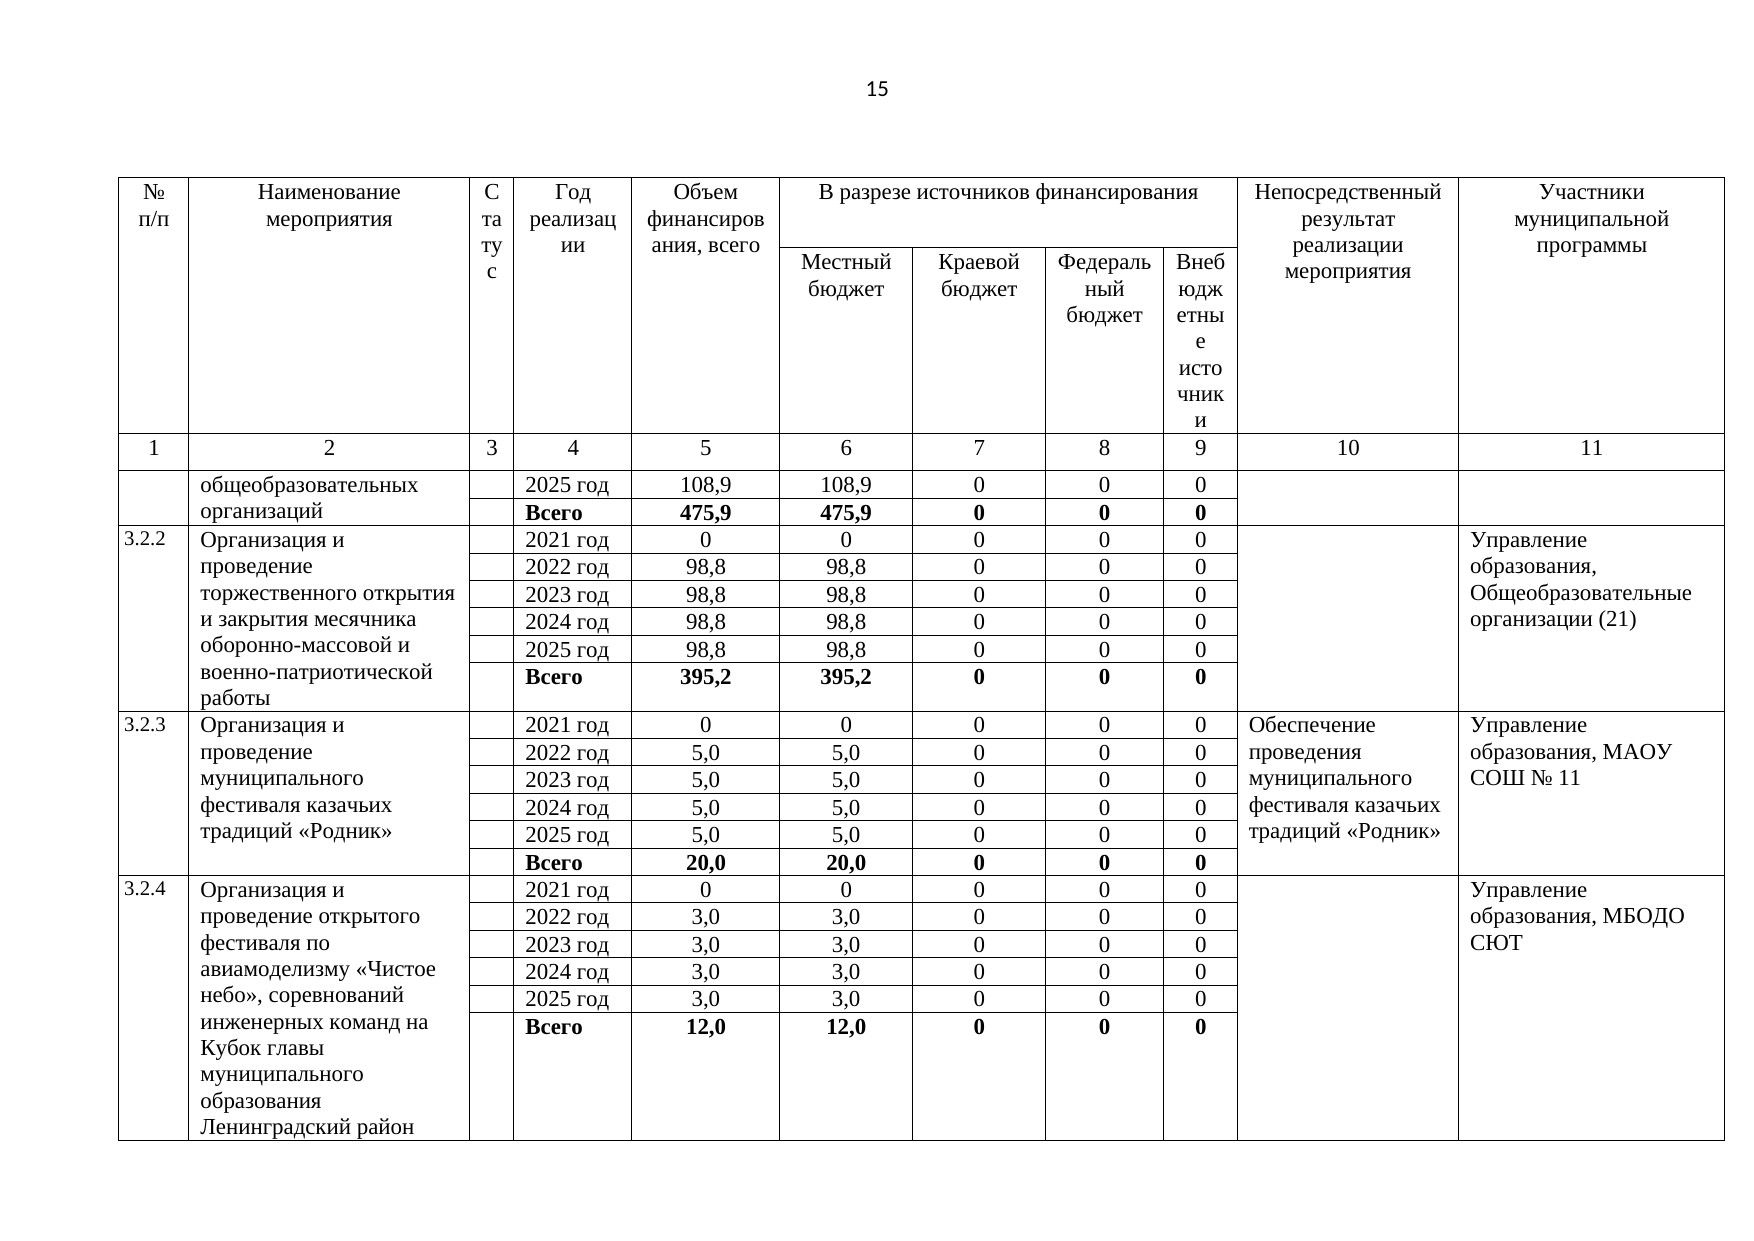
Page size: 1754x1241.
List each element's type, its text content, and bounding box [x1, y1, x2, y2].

table_cell 2023 год [514, 931, 631, 957]
table_cell 0 [1164, 794, 1237, 820]
table_cell 0 [913, 581, 1045, 607]
table_cell [470, 794, 513, 820]
table_cell 0 [1046, 526, 1163, 552]
table_cell 0 [1046, 876, 1163, 902]
table_cell [470, 986, 513, 1012]
table_header № п/п [119, 178, 188, 433]
table_cell 98,8 [780, 636, 912, 662]
table_cell Краевой бюджет [913, 248, 1045, 433]
table_cell 0 [1046, 712, 1163, 738]
table_cell Местный бюджет [780, 248, 912, 433]
table_cell 0 [913, 1013, 1045, 1139]
table_cell 0 [1164, 663, 1237, 711]
table_cell Организация и проведение открытого фестиваля по авиамоделизму «Чистое небо», соревнований инженерных команд на Кубок главы муниципального образования Ленинградский район [189, 876, 469, 1139]
table_cell 7 [913, 434, 1045, 470]
table_cell 395,2 [632, 663, 779, 711]
table_cell 2024 год [514, 608, 631, 634]
table_cell 475,9 [632, 499, 779, 525]
table_cell [470, 608, 513, 634]
table_cell 0 [780, 712, 912, 738]
table_cell 5,0 [780, 766, 912, 793]
table_cell [470, 1013, 513, 1139]
table_cell 3.2.4 [119, 876, 188, 1139]
table_cell 0 [1164, 554, 1237, 580]
table_cell 8 [1046, 434, 1163, 470]
table_cell [470, 821, 513, 847]
table_cell [470, 712, 513, 738]
table_cell Организация и проведение муниципального фестиваля казачьих традиций «Родник» [189, 712, 469, 875]
table_cell 5,0 [632, 766, 779, 793]
table_cell [470, 931, 513, 957]
table_cell Всего [514, 663, 631, 711]
table_cell Организация и проведение торжественного открытия и закрытия месячника оборонно-массовой и военно-патриотической работы [189, 526, 469, 711]
table_header Наименование мероприятия [189, 178, 469, 433]
table_cell 2024 год [514, 958, 631, 984]
table_cell 0 [1046, 986, 1163, 1012]
table_cell Федеральный бюджет [1046, 248, 1163, 433]
table_cell 3.2.2 [119, 526, 188, 711]
table_cell 2024 год [514, 794, 631, 820]
table_cell 0 [1164, 958, 1237, 984]
table_cell 0 [1046, 581, 1163, 607]
table_cell 0 [1046, 471, 1163, 498]
table_cell 3,0 [780, 931, 912, 957]
table_cell [470, 499, 513, 525]
table_cell 2021 год [514, 876, 631, 902]
table_cell 0 [632, 876, 779, 902]
table_cell 0 [913, 554, 1045, 580]
table_cell [470, 903, 513, 930]
table_cell 0 [913, 471, 1045, 498]
table_cell [470, 739, 513, 765]
table_cell 0 [780, 876, 912, 902]
table_cell 12,0 [780, 1013, 912, 1139]
table_cell 3 [470, 434, 513, 470]
table_cell 0 [1046, 554, 1163, 580]
table_cell 98,8 [632, 608, 779, 634]
table_cell 20,0 [632, 849, 779, 875]
table_cell 0 [913, 636, 1045, 662]
table_cell 0 [1164, 931, 1237, 957]
table_cell 0 [1046, 739, 1163, 765]
table_cell [470, 554, 513, 580]
table_cell 0 [632, 526, 779, 552]
table_cell 0 [1046, 499, 1163, 525]
table_cell 3,0 [632, 986, 779, 1012]
table_cell 98,8 [780, 554, 912, 580]
table_cell [470, 636, 513, 662]
table_cell 475,9 [780, 499, 912, 525]
table_cell 2 [189, 434, 469, 470]
table_cell 0 [913, 739, 1045, 765]
table_cell [470, 849, 513, 875]
table_header Участники муниципальной программы [1459, 178, 1724, 433]
table_cell 0 [913, 986, 1045, 1012]
table_cell 0 [1046, 794, 1163, 820]
table_cell 12,0 [632, 1013, 779, 1139]
table_header В разрезе источников финансирования [780, 178, 1237, 247]
table_cell 5,0 [780, 821, 912, 847]
table_cell 4 [514, 434, 631, 470]
table_cell 0 [1164, 821, 1237, 847]
table_cell Всего [514, 1013, 631, 1139]
table_cell 0 [913, 794, 1045, 820]
table_cell 3,0 [780, 958, 912, 984]
table_cell 0 [913, 849, 1045, 875]
table_cell 2025 год [514, 821, 631, 847]
table_cell 0 [1164, 471, 1237, 498]
table_cell 5,0 [780, 794, 912, 820]
table_cell 98,8 [780, 608, 912, 634]
table_cell [470, 958, 513, 984]
table_cell 0 [1164, 608, 1237, 634]
table_cell Управление образования, Общеобразовательные организации (21) [1459, 526, 1724, 711]
table_cell 0 [913, 931, 1045, 957]
table_cell 0 [1046, 608, 1163, 634]
table_cell 0 [1164, 636, 1237, 662]
table_cell 1 [119, 434, 188, 470]
table_cell 0 [913, 903, 1045, 930]
table_cell 2023 год [514, 581, 631, 607]
table_cell 2025 год [514, 471, 631, 498]
table_cell 0 [1164, 903, 1237, 930]
table_cell 0 [632, 712, 779, 738]
table_cell 3,0 [632, 931, 779, 957]
table_cell 0 [1164, 526, 1237, 552]
table_cell 0 [913, 526, 1045, 552]
table_cell 108,9 [632, 471, 779, 498]
table_header Год реализации [514, 178, 631, 433]
table_cell 11 [1459, 434, 1724, 470]
table_cell 395,2 [780, 663, 912, 711]
table_cell 0 [1046, 1013, 1163, 1139]
table_cell 0 [1046, 663, 1163, 711]
table_cell 98,8 [632, 636, 779, 662]
table_cell 0 [1046, 821, 1163, 847]
table_cell 0 [913, 608, 1045, 634]
table_cell 6 [780, 434, 912, 470]
table_cell 0 [1046, 766, 1163, 793]
table_cell 0 [1046, 931, 1163, 957]
table_cell 0 [913, 712, 1045, 738]
table_cell 0 [1164, 876, 1237, 902]
table_cell 5,0 [780, 739, 912, 765]
table_cell 0 [1164, 766, 1237, 793]
table_header Непосредственный результат реализации мероприятия [1238, 178, 1458, 433]
table_cell [1238, 876, 1458, 1139]
table_cell 0 [1046, 849, 1163, 875]
table_cell 2022 год [514, 554, 631, 580]
table_cell 0 [913, 766, 1045, 793]
table_cell 2021 год [514, 712, 631, 738]
table_cell 0 [913, 876, 1045, 902]
table_cell Всего [514, 849, 631, 875]
table_cell 10 [1238, 434, 1458, 470]
table_cell 5,0 [632, 821, 779, 847]
table_cell 2025 год [514, 986, 631, 1012]
table_cell 0 [913, 821, 1045, 847]
table_cell 20,0 [780, 849, 912, 875]
table_cell 5,0 [632, 794, 779, 820]
table_cell Обеспечение проведения муниципального фестиваля казачьих традиций «Родник» [1238, 712, 1458, 875]
table_cell [1238, 526, 1458, 711]
table_cell 0 [1046, 958, 1163, 984]
table_cell 0 [1164, 739, 1237, 765]
table_cell 0 [913, 958, 1045, 984]
table_header Статус [470, 178, 513, 433]
table_cell 3,0 [632, 903, 779, 930]
table_cell 0 [1164, 1013, 1237, 1139]
table_cell 2022 год [514, 903, 631, 930]
table_cell 108,9 [780, 471, 912, 498]
table_cell 0 [1046, 636, 1163, 662]
table_cell 0 [1046, 903, 1163, 930]
table_header Объем финансирования, всего [632, 178, 779, 433]
table_cell [470, 471, 513, 498]
table_cell [470, 876, 513, 902]
table_cell [470, 663, 513, 711]
table_cell 5 [632, 434, 779, 470]
table_cell Внебюджетные источники [1164, 248, 1237, 433]
table_cell 0 [780, 526, 912, 552]
table_cell 2023 год [514, 766, 631, 793]
table_cell 2021 год [514, 526, 631, 552]
table_cell [470, 581, 513, 607]
table_cell 98,8 [632, 554, 779, 580]
table_cell 98,8 [780, 581, 912, 607]
table_cell Всего [514, 499, 631, 525]
table_cell Управление образования, МБОДО СЮТ [1459, 876, 1724, 1139]
table_cell 3,0 [780, 986, 912, 1012]
table_cell [470, 766, 513, 793]
table_cell 0 [1164, 499, 1237, 525]
table_cell 0 [1164, 581, 1237, 607]
table_cell 2022 год [514, 739, 631, 765]
table_cell 0 [1164, 986, 1237, 1012]
table_cell 9 [1164, 434, 1237, 470]
table_cell 3,0 [780, 903, 912, 930]
table_cell 0 [913, 499, 1045, 525]
table_cell [470, 526, 513, 552]
table_cell 0 [1164, 849, 1237, 875]
table_cell 0 [1164, 712, 1237, 738]
table_cell 3,0 [632, 958, 779, 984]
table_cell 3.2.3 [119, 712, 188, 875]
table_cell 0 [913, 663, 1045, 711]
table_cell Управление образования, МАОУ СОШ № 11 [1459, 712, 1724, 875]
table_cell 5,0 [632, 739, 779, 765]
table_cell 98,8 [632, 581, 779, 607]
table_cell 2025 год [514, 636, 631, 662]
